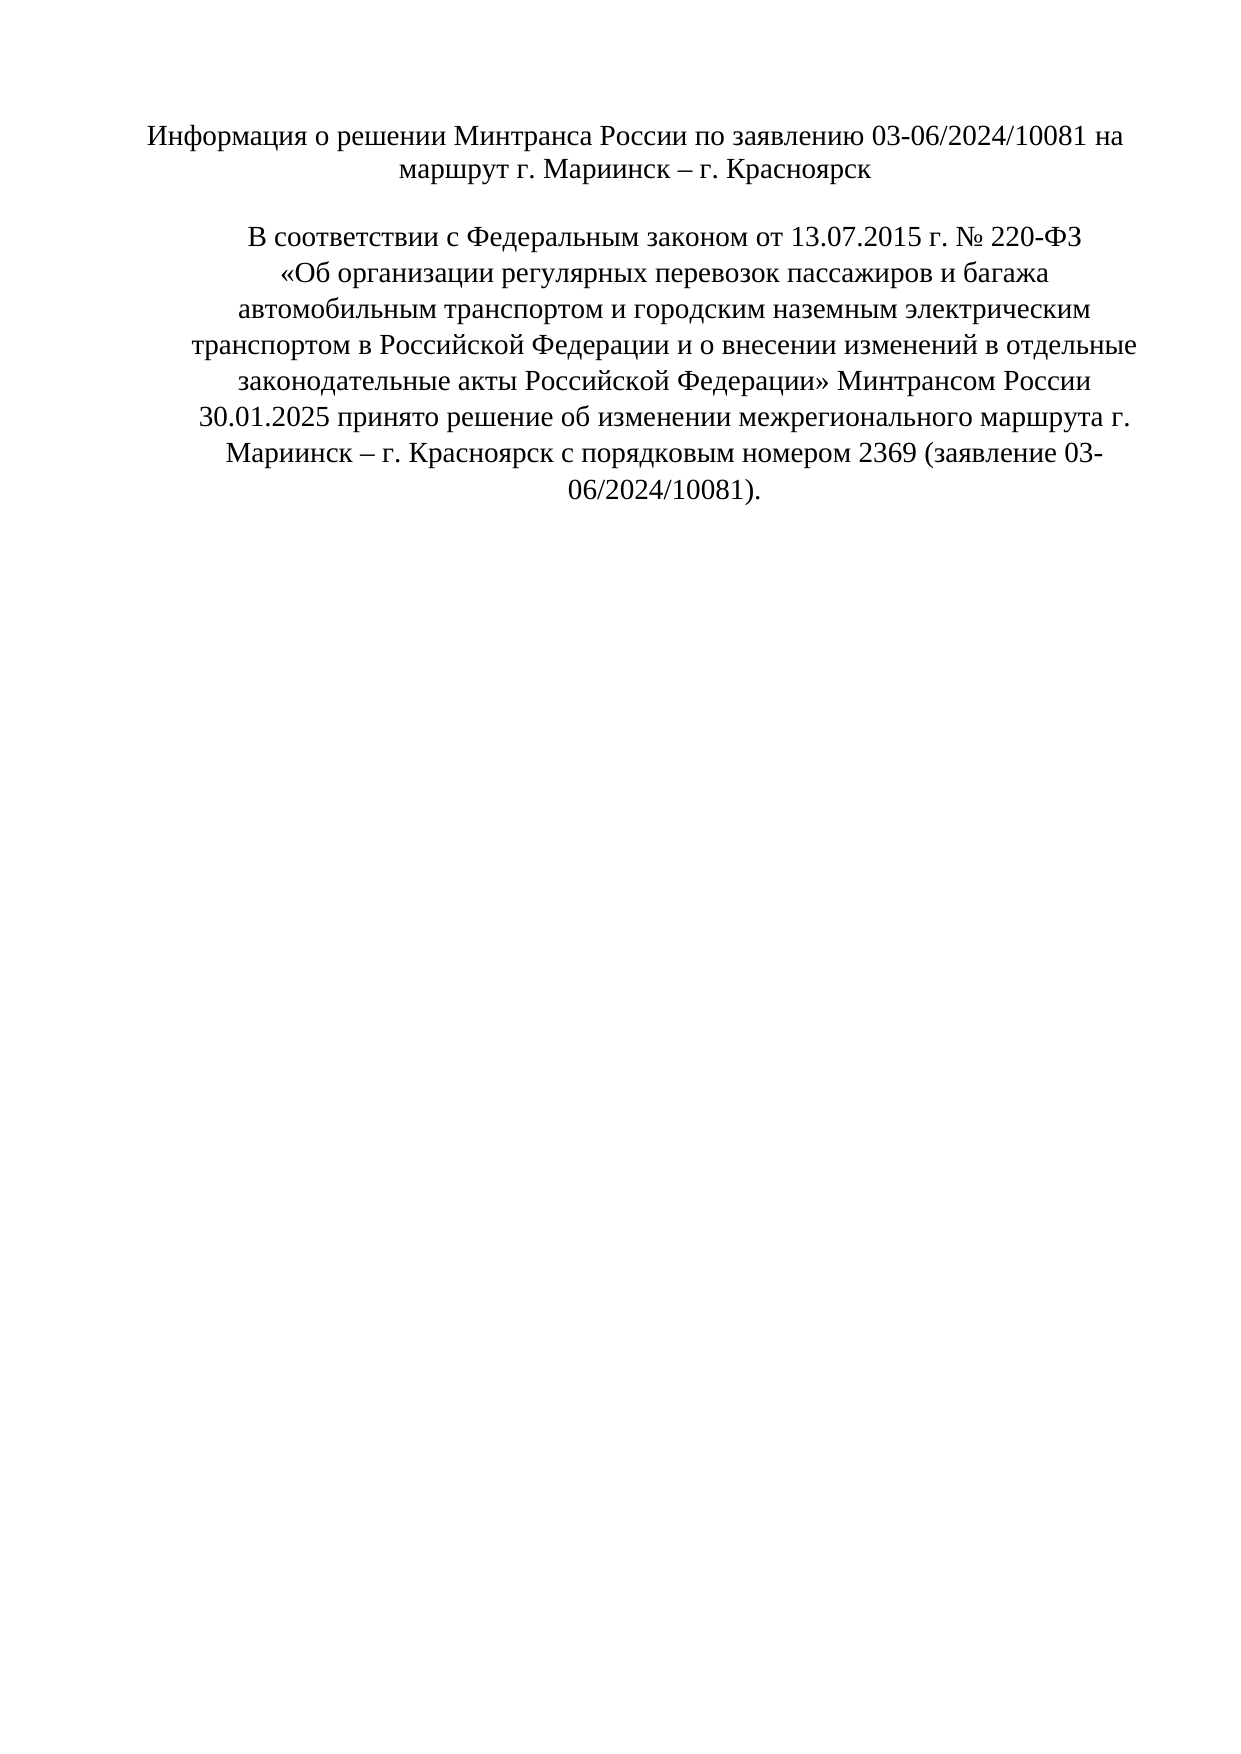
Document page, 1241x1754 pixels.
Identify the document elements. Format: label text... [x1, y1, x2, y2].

text В соответствии с Федеральным законом от 13.07.2015 г. № 220-ФЗ «Об организации регулярных перевозок пассажиров и багажа автомобильным транспортом и городским наземным электрическим транспортом в Российской Федерации и о внесении изменений в отдельные законодательные акты Российской Федерации» Минтрансом России 30.01.2025 принято решение об изменении межрегионального маршрута г. Мариинск – г. Красноярск с порядковым номером 2369 (заявление 03-06/2024/10081). [177, 219, 1152, 505]
text Информация о решении Минтранса России по заявлению 03-06/2024/10081 на маршрут г. Мариинск – г. Красноярск [118, 118, 1152, 185]
